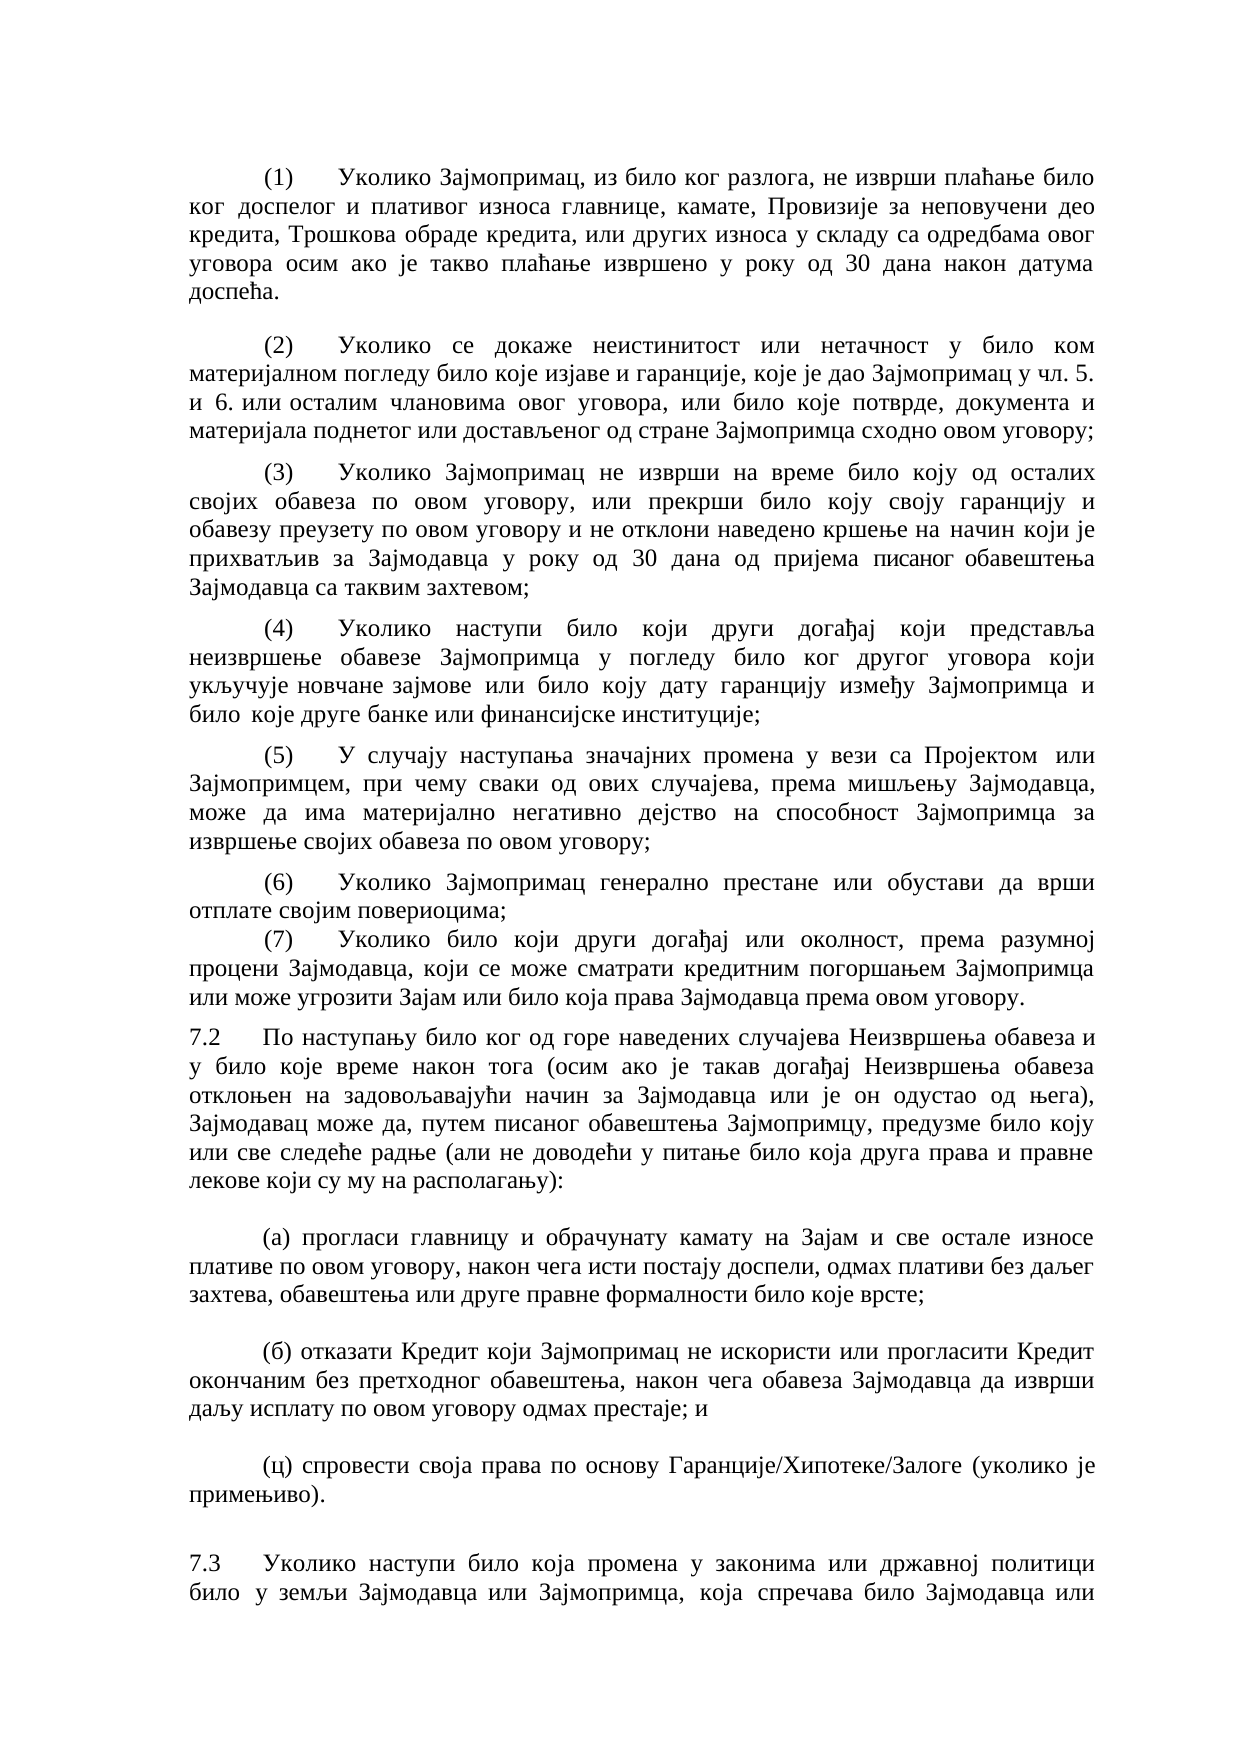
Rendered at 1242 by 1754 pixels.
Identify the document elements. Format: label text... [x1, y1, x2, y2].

text (а) прогласи главницу и обрачунату камату на Зајам и све остале износе плативе по овом уговору, након чега исти постају доспели, одмах плативи без даљег захтева, обавештења или друге правне формалности било које врсте; [189, 1222, 1095, 1308]
text (1) Уколико Зајмопримац, из било ког разлога, не изврши плаћање било ког доспелог и плативог износа главнице, камате, Провизије за неповучени део кредита, Трошковa обраде кредита, или других износа у складу са одредбама овог уговора осим ако је такво плаћање извршено у року од 30 дана након датума доспећа. [189, 162, 1095, 305]
text (3) Уколико Зајмопримац не изврши на време било коју од осталих својих обавеза по овом уговору, или прекрши било коју своју гаранцију и обавезу преузету по овом уговору и не отклони наведено кршење на начин који је прихватљив за Зајмодавца у року од 30 дана од пријема писаног обавештења Зајмодавца са таквим захтевом; [189, 457, 1095, 601]
text (б) отказати Кредит који Зајмопримац не искористи или прогласити Кредит окончаним без претходног обавештења, након чега обавеза Зајмодавца да изврши даљу исплату по овом уговору одмах престаје; и [189, 1336, 1095, 1422]
text (2) Уколико се докаже неистинитост или нетачност у било ком материјалном погледу било које изјаве и гаранције, које је дао Зајмопримац у чл. 5. и 6. или осталим члановима овог уговора, или било које потврде, документа и материјала поднетог или достављеног од стране Зајмопримца сходно овом уговору; [189, 330, 1095, 444]
text (5) У случају наступања значајних промена у вези са Пројектом или Зајмопримцем, при чему сваки од ових случајева, према мишљењу Зајмодавца, може да има материјално негативно дејство на способност Зајмопримца за извршење својих обавеза по овом уговору; [189, 740, 1095, 855]
text (6) Уколико Зајмопримац генерално престане или обустави да врши отплате својим повериоцима; [189, 867, 1095, 924]
text (7) Уколико било који други догађај или околност, према разумној процени Зајмодавца, који се може сматрати кредитним погоршањем Зајмопримца или може угрозити Зајам или било која права Зајмодавца према овом уговору. [189, 924, 1095, 1010]
text (ц) спровести своја права по основу Гаранције/Хипотеке/Залоге (уколико је примењиво). [189, 1450, 1095, 1507]
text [189, 1548, 1095, 1606]
text (4) Уколико наступи било који други догађај који представља неизвршење обавезе Зајмопримца у погледу било ког другог уговора који укључује новчане зајмове или било коју дату гаранцију између Зајмопримца и било које друге банке или финансијске институције; [189, 613, 1094, 727]
text 7.2 По наступању било ког од горе наведених случајева Неизвршења обавеза и у било које време након тога (осим ако је такав догађај Неизвршења обавеза отклоњен на задовољавајући начин за Зајмодавца или је он одустао од њега), Зајмодавац може да, путем писаног обавештења Зајмопримцу, предузме било коју или све следеће радње (али не доводећи у питање било која друга права и правне лекове који су му на располагању): [189, 1023, 1095, 1194]
